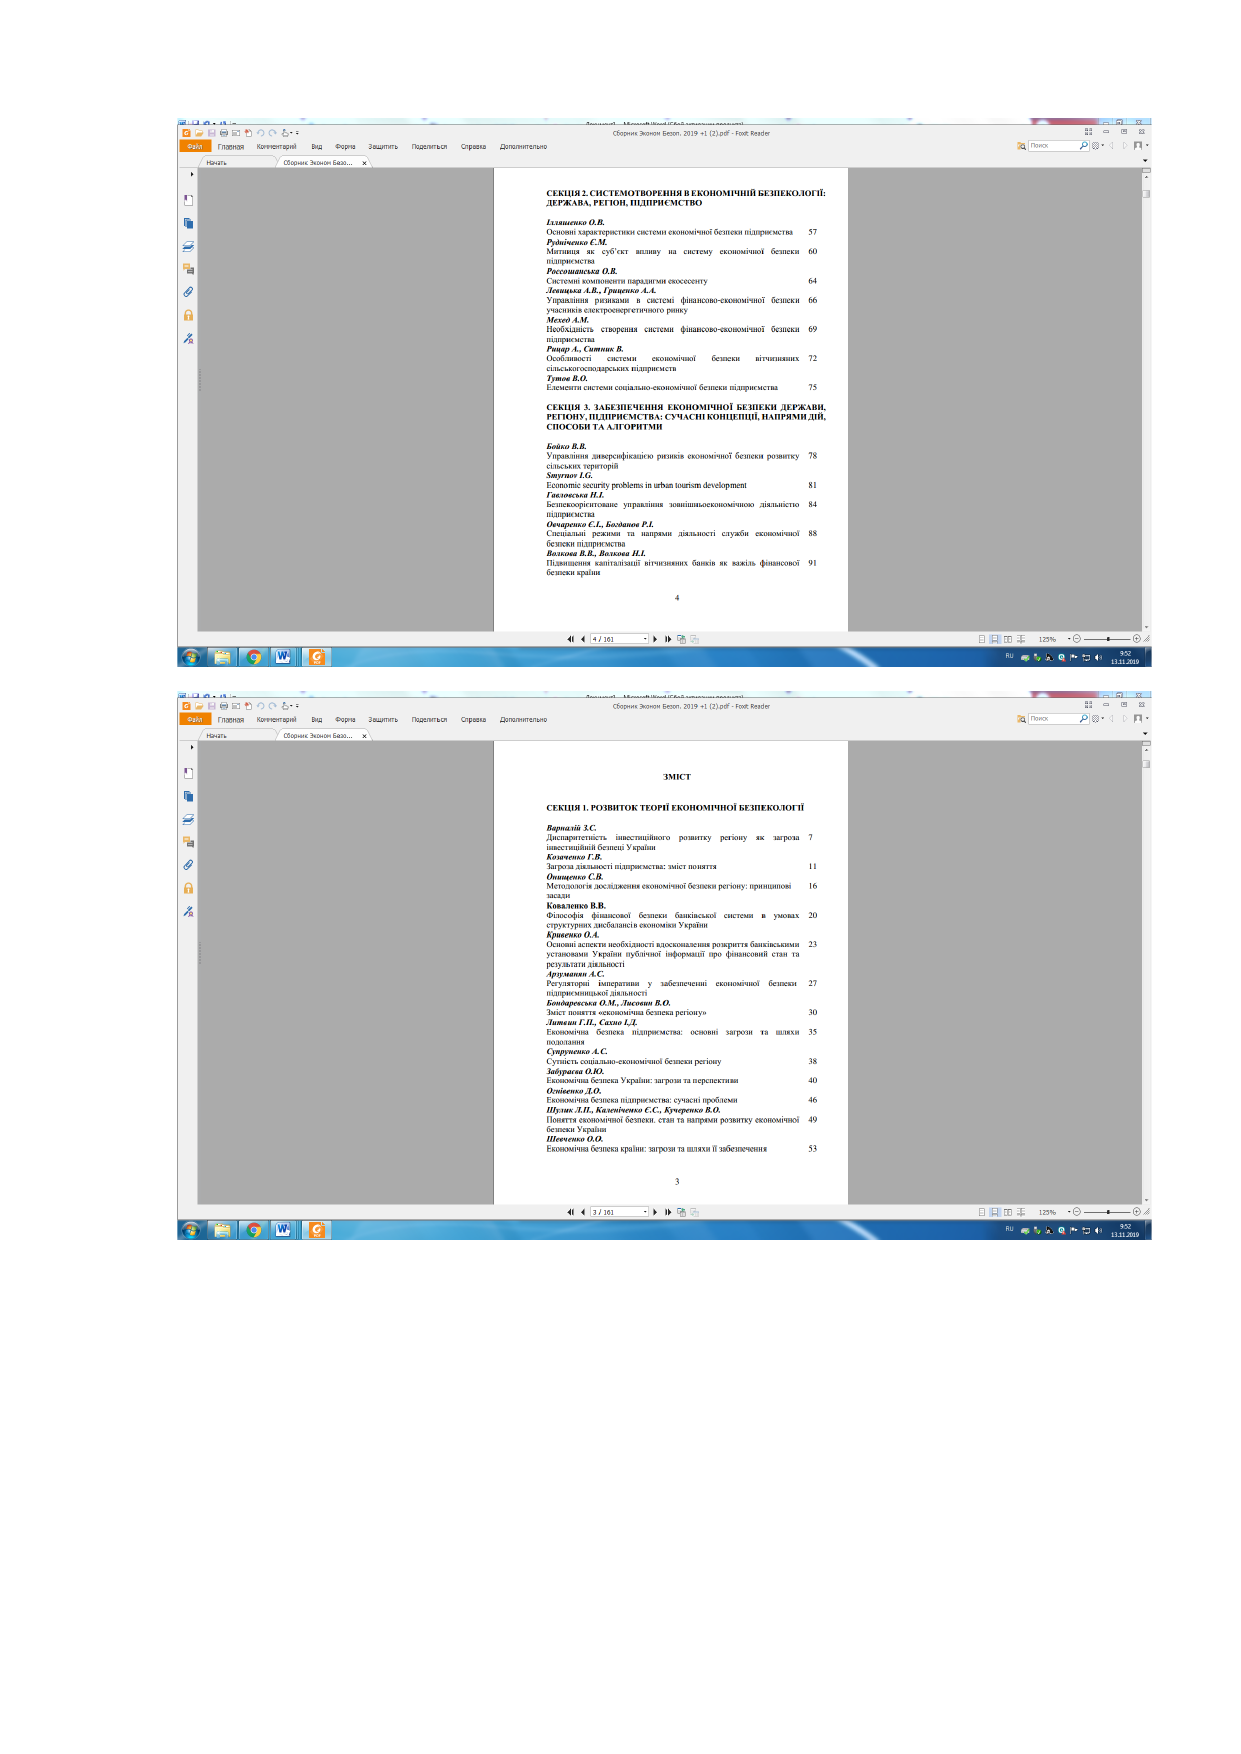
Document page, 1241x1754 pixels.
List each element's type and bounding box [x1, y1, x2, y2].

picture [177, 118, 1152, 667]
picture [177, 691, 1152, 1240]
